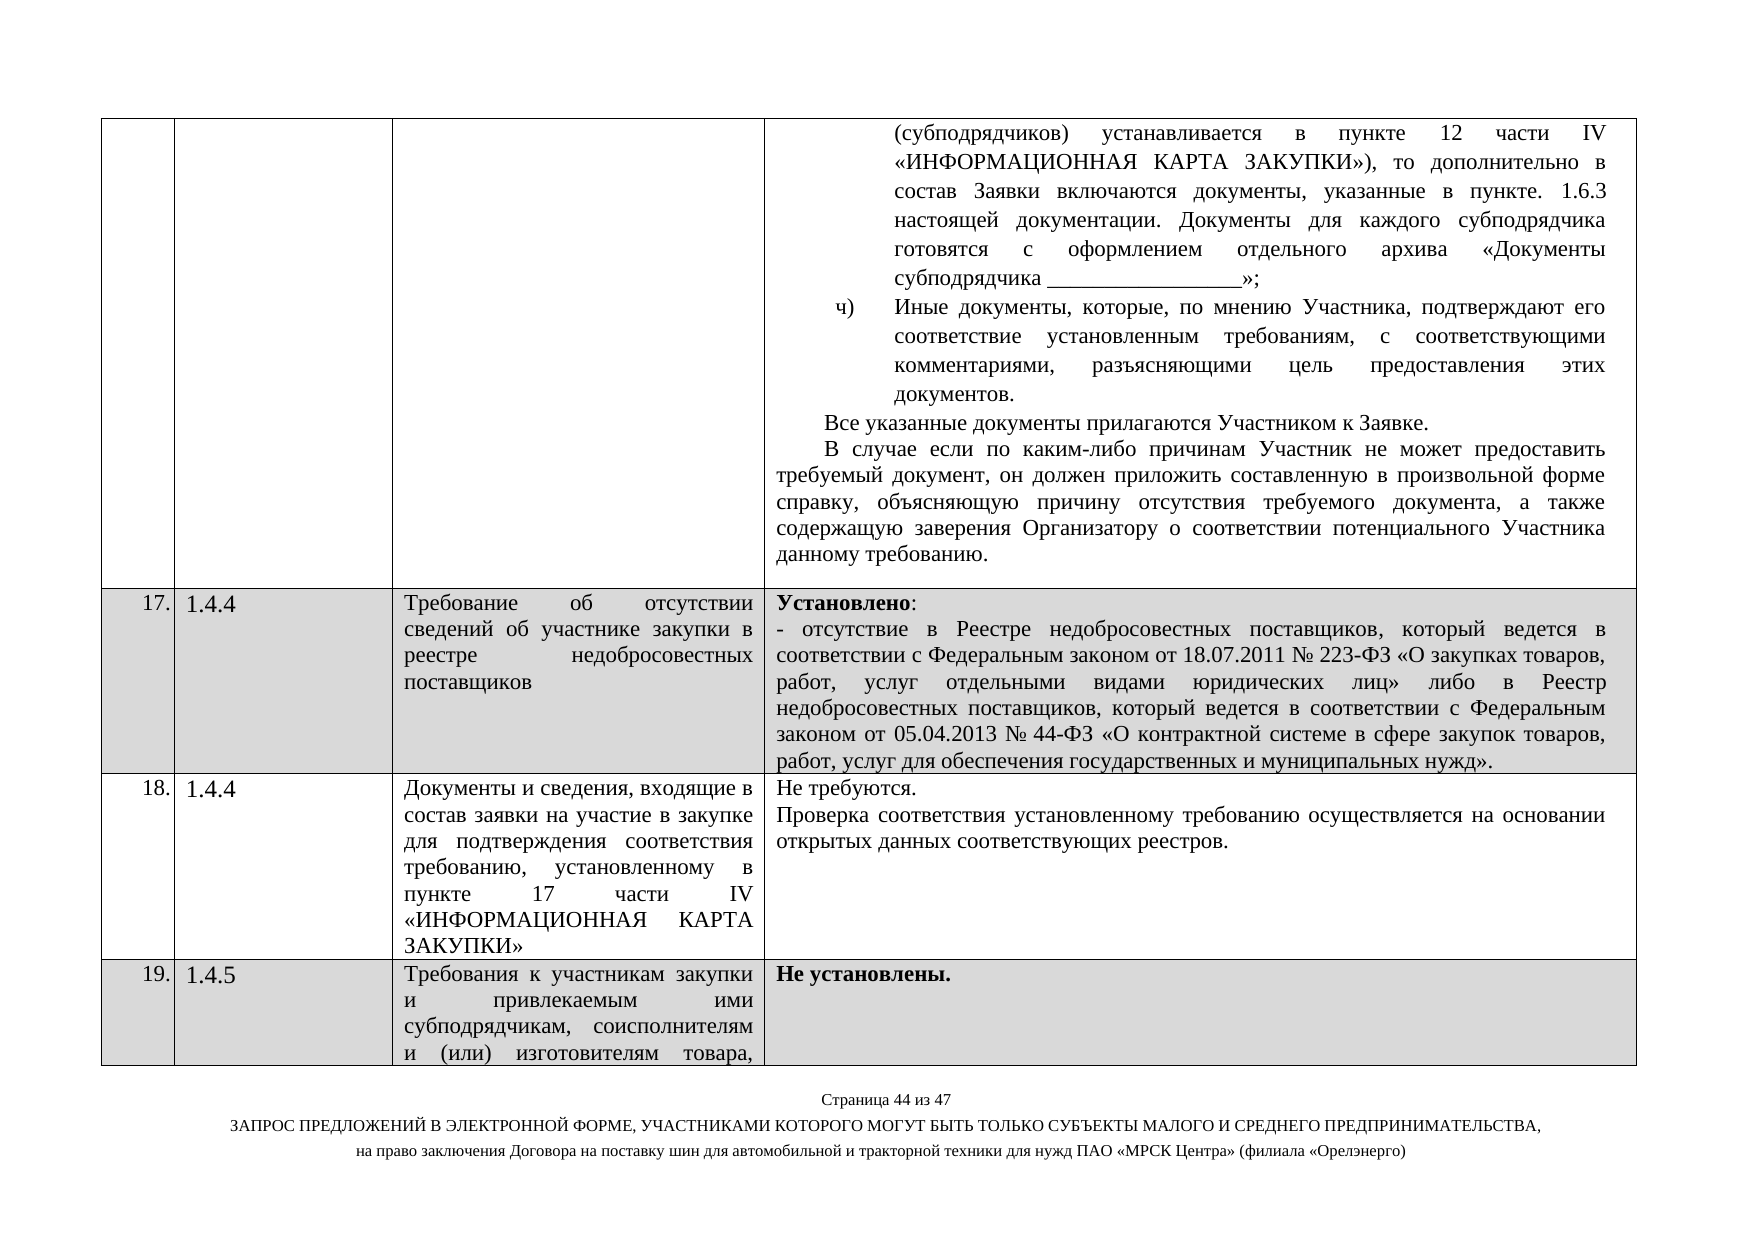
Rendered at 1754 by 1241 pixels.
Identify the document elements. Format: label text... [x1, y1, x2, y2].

table_cell Документы и сведения, входящие в состав заявки на участие в закупке для подтверждения соответствия требованию, установленному в пункте 17 части IV «ИНФОРМАЦИОННАЯ КАРТА ЗАКУПКИ» [393, 774, 764, 959]
table_cell [102, 774, 174, 959]
table_cell [102, 119, 174, 588]
table_cell Не требуются. Проверка соответствия установленному требованию осуществляется на основании открытых данных соответствующих реестров. [765, 774, 1636, 959]
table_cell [175, 119, 392, 588]
table_cell Требование об отсутствии сведений об участнике закупки в реестре недобросовестных поставщиков [393, 589, 764, 773]
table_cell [393, 960, 764, 1065]
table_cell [393, 119, 764, 588]
table_cell 1.4.4 [175, 774, 392, 959]
table_cell Установлено: - отсутствие в Реестре недобросовестных поставщиков, который ведется в соответствии с Федеральным законом от 18.07.2011 № 223-ФЗ «О закупках товаров, работ, услуг отдельными видами юридических лиц» либо в Реестр недобросовестных поставщиков, который ведется в соответствии с Федеральным законом от 05.04.2013 № 44-ФЗ «О контрактной системе в сфере закупок товаров, работ, услуг для обеспечения государственных и муниципальных нужд». [765, 589, 1636, 773]
table_cell [102, 589, 174, 773]
table_cell 1.4.5 [175, 960, 392, 1065]
table_cell Не установлены. [765, 960, 1636, 1065]
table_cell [765, 119, 1636, 588]
table_cell [102, 960, 174, 1065]
table_cell 1.4.4 [175, 589, 392, 773]
